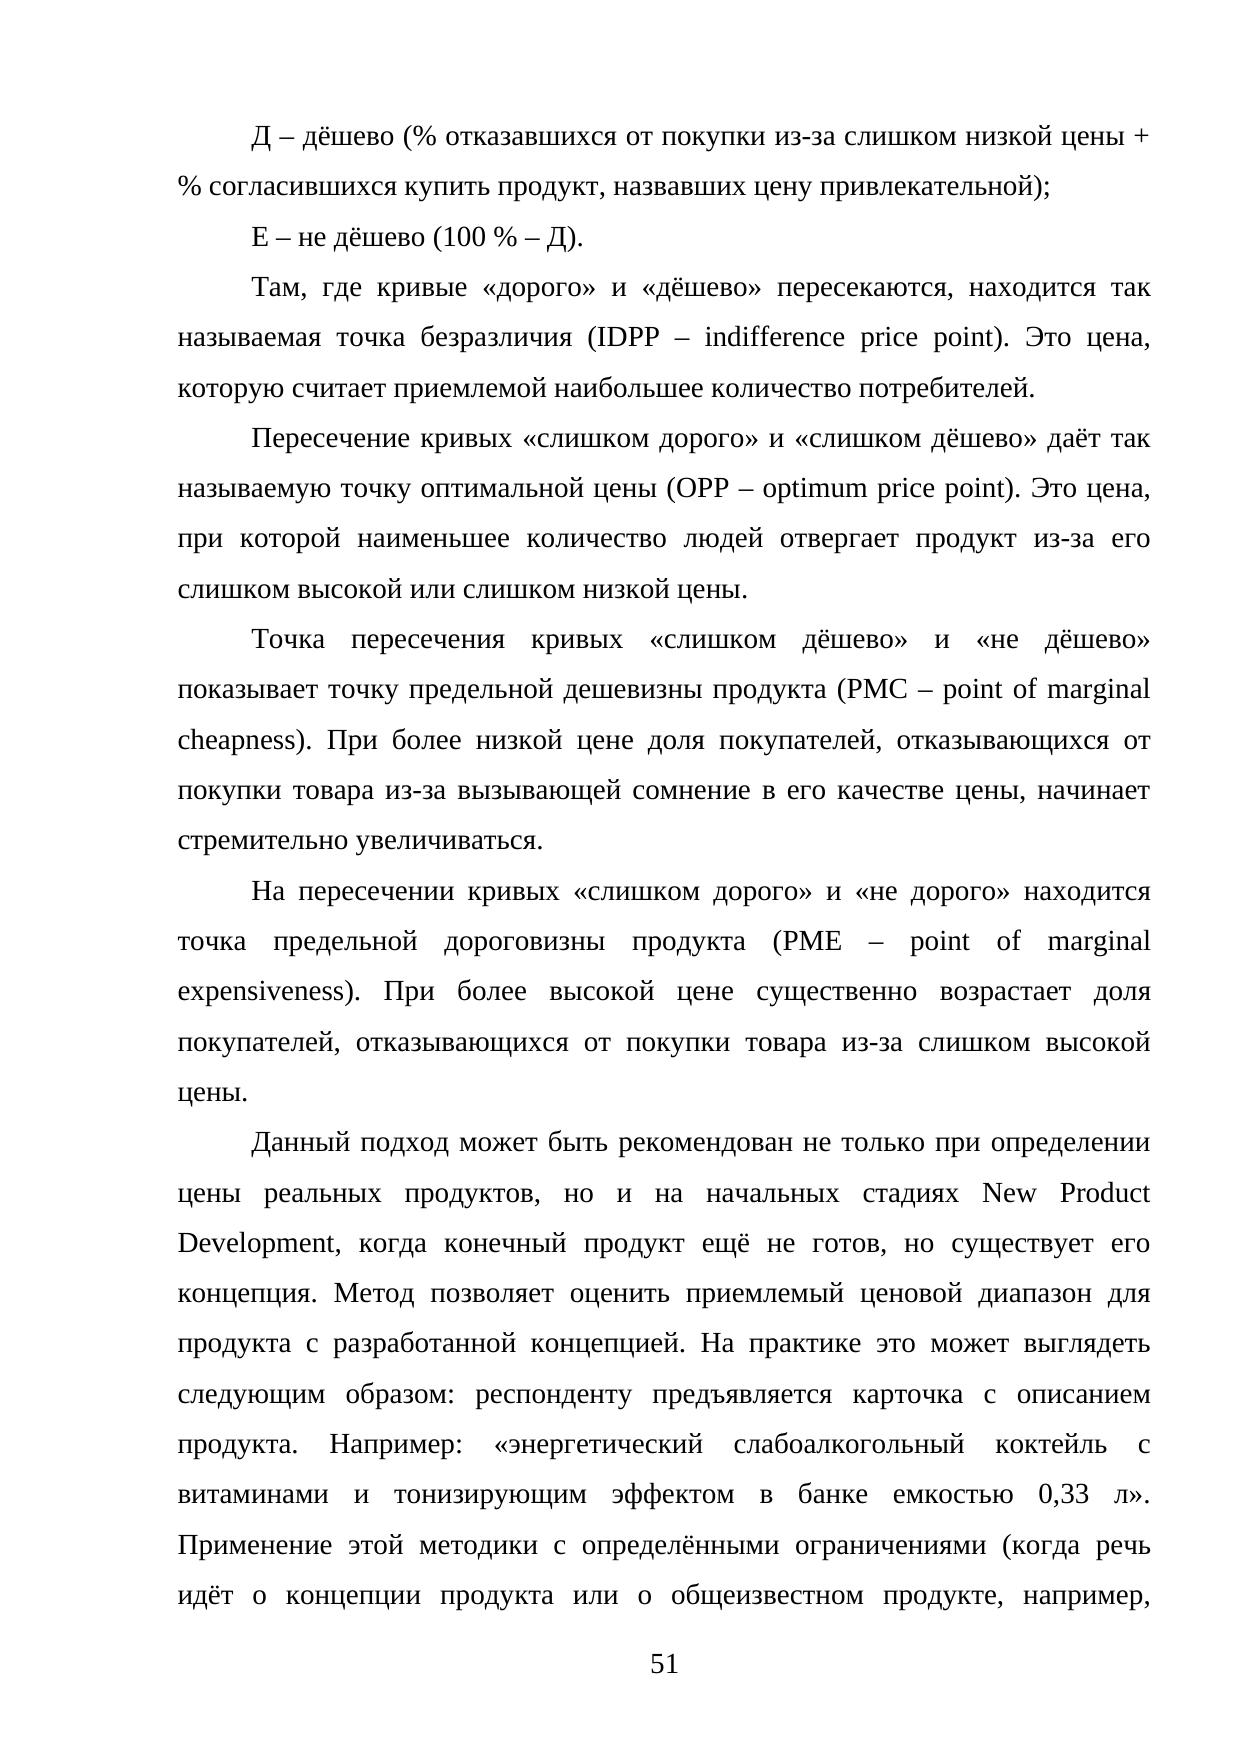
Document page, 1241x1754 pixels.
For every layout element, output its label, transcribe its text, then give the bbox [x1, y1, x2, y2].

text Пересечение кривых «слишком дорого» и «слишком дёшево» даёт так называемую точку оптимальной цены (OPP – optimum price point). Это цена, при которой наименьшее количество людей отвергает продукт из-за его слишком высокой или слишком низкой цены. [177, 420, 1152, 604]
text Там, где кривые «дорого» и «дёшево» пересекаются, находится так называемая точка безразличия (IDPP – indifference price point). Это цена, которую считает приемлемой наибольшее количество потребителей. [177, 269, 1152, 403]
text Е – не дёшево (100 % – Д). [177, 219, 1152, 252]
text Точка пересечения кривых «слишком дёшево» и «не дёшево» показывает точку предельной дешевизны продукта (PMC – point of marginal cheapness). При более низкой цене доля покупателей, отказывающихся от покупки товара из-за вызывающей сомнение в его качестве цены, начинает стремительно увеличиваться. [177, 621, 1152, 856]
text На пересечении кривых «слишком дорого» и «не дорого» находится точка предельной дороговизны продукта (PME – point of marginal expensiveness). При более высокой цене существенно возрастает доля покупателей, отказывающихся от покупки товара из-за слишком высокой цены. [177, 873, 1152, 1108]
text Д – дёшево (% отказавшихся от покупки из-за слишком низкой цены + % согласившихся купить продукт, назвавших цену привлекательной); [177, 118, 1152, 202]
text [177, 1124, 1152, 1611]
